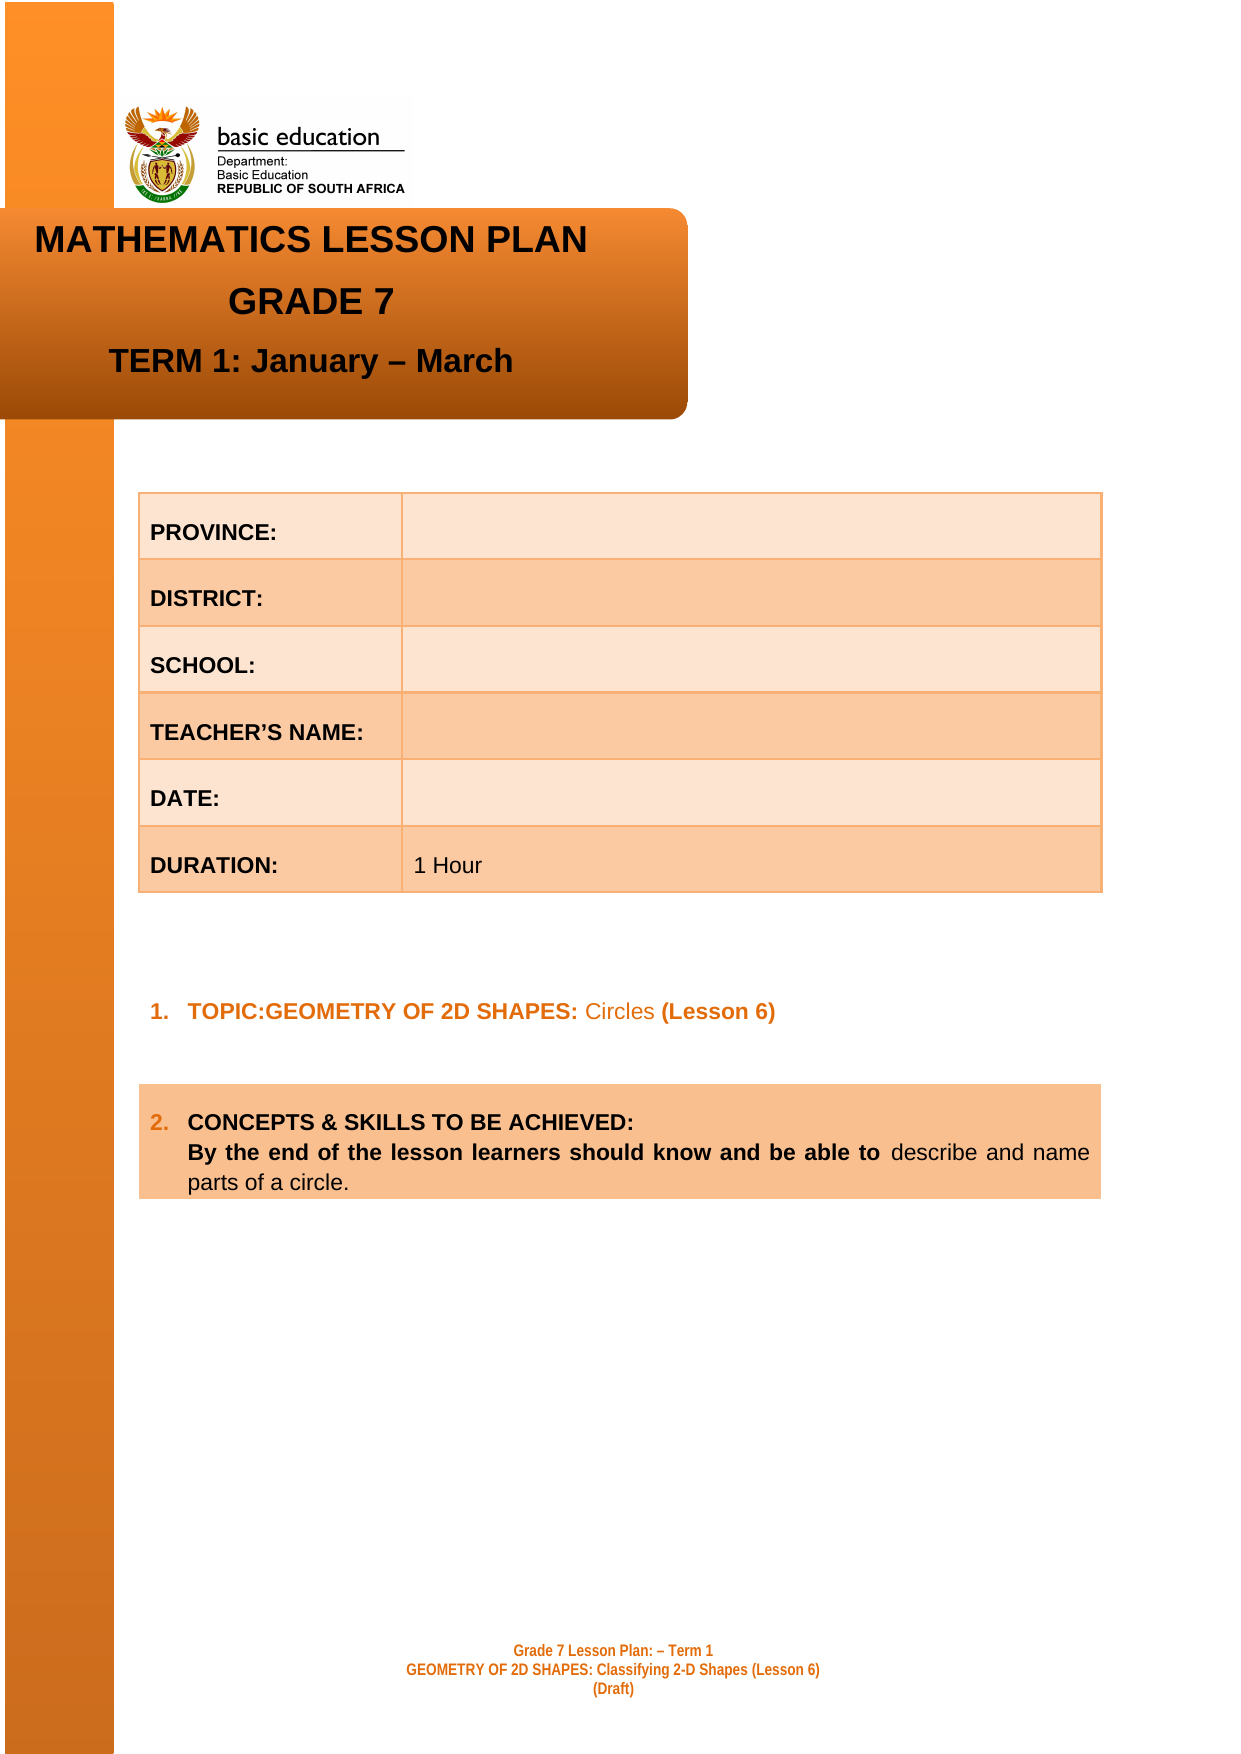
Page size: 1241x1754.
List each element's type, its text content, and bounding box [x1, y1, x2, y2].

table_header CONCEPTS & SKILLS TO BE ACHIEVED: By the end of the lesson learners should know and be able to describe and name parts of a circle. [139, 1084, 1101, 1199]
table_cell SCHOOL: [140, 627, 401, 691]
table_cell TEACHER’S NAME: [140, 694, 401, 758]
table_cell DURATION: [140, 827, 401, 891]
table_cell DISTRICT: [140, 560, 401, 625]
table_cell [403, 760, 1100, 824]
table_cell [403, 694, 1100, 758]
table_header PROVINCE: [140, 494, 401, 558]
table_cell DATE: [140, 760, 401, 824]
table_cell 1 Hour [403, 827, 1100, 891]
table_header TOPIC:GEOMETRY OF 2D SHAPES: Circles (Lesson 6) [139, 995, 1101, 1031]
table_cell [403, 627, 1100, 691]
table_cell [403, 560, 1100, 625]
table_header [403, 494, 1100, 558]
picture [115, 96, 414, 208]
